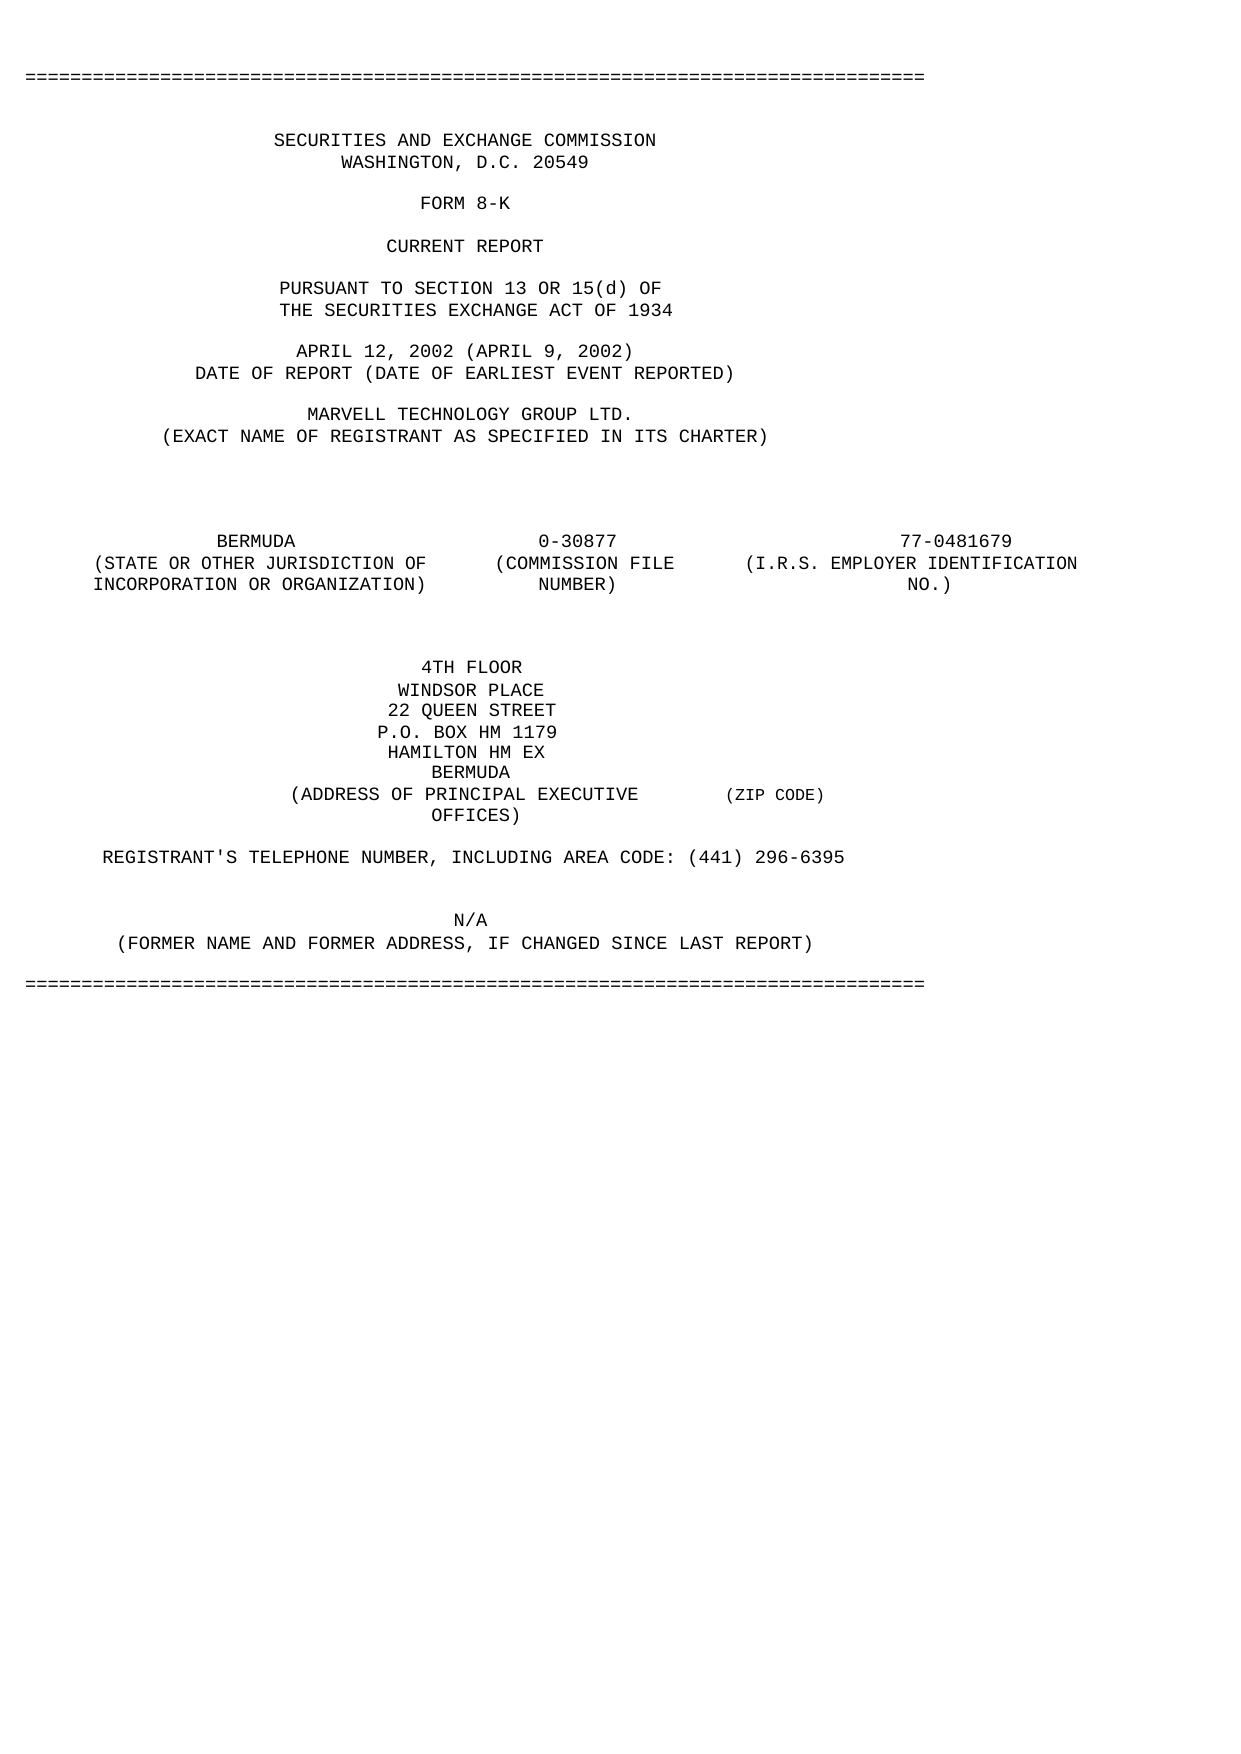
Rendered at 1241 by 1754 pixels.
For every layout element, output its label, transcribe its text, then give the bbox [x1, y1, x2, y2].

table_cell (COMMISSION FILE [457, 553, 717, 574]
text ================================================================================ [25, 974, 1090, 996]
table_cell NO.) [718, 574, 1113, 595]
text (EXACT NAME OF REGISTRANT AS SPECIFIED IN ITS CHARTER) [25, 426, 905, 447]
table_header 0-30877 [457, 531, 717, 553]
text SECURITIES AND EXCHANGE COMMISSION [25, 131, 905, 152]
text FORM 8-K [25, 194, 905, 215]
table_cell NUMBER) [457, 574, 717, 595]
text N/A [25, 911, 915, 932]
text PURSUANT TO SECTION 13 OR 15(d) OF [279, 278, 1090, 300]
table_header BERMUDA [48, 531, 457, 553]
text CURRENT REPORT [25, 236, 905, 258]
text OFFICES) [431, 806, 1090, 827]
table_cell (STATE OR OTHER JURISDICTION OF [48, 553, 457, 574]
table_cell INCORPORATION OR ORGANIZATION) [48, 574, 457, 595]
text ================================================================================ [25, 68, 1090, 89]
text HAMILTON HM EX [387, 742, 1090, 763]
text (FORMER NAME AND FORMER ADDRESS, IF CHANGED SINCE LAST REPORT) [25, 932, 905, 953]
text WASHINGTON, D.C. 20549 [25, 152, 905, 173]
text BERMUDA [431, 763, 1090, 784]
text 4TH FLOOR [421, 658, 1090, 679]
text P.O. BOX HM 1179 [377, 722, 1090, 742]
text DATE OF REPORT (DATE OF EARLIEST EVENT REPORTED) [25, 363, 905, 384]
text APRIL 12, 2002 (APRIL 9, 2002) [25, 342, 905, 363]
text 22 QUEEN STREET [387, 700, 1090, 722]
text THE SECURITIES EXCHANGE ACT OF 1934 [279, 300, 1090, 321]
text REGISTRANT'S TELEPHONE NUMBER, INCLUDING AREA CODE: (441) 296-6395 [102, 848, 1090, 869]
text (ADDRESS OF PRINCIPAL EXECUTIVE (ZIP CODE) [289, 784, 1090, 806]
text WINDSOR PLACE [398, 679, 1090, 700]
table_header 77-0481679 [718, 531, 1113, 553]
table_cell (I.R.S. EMPLOYER IDENTIFICATION [718, 553, 1113, 574]
text MARVELL TECHNOLOGY GROUP LTD. [25, 405, 915, 426]
